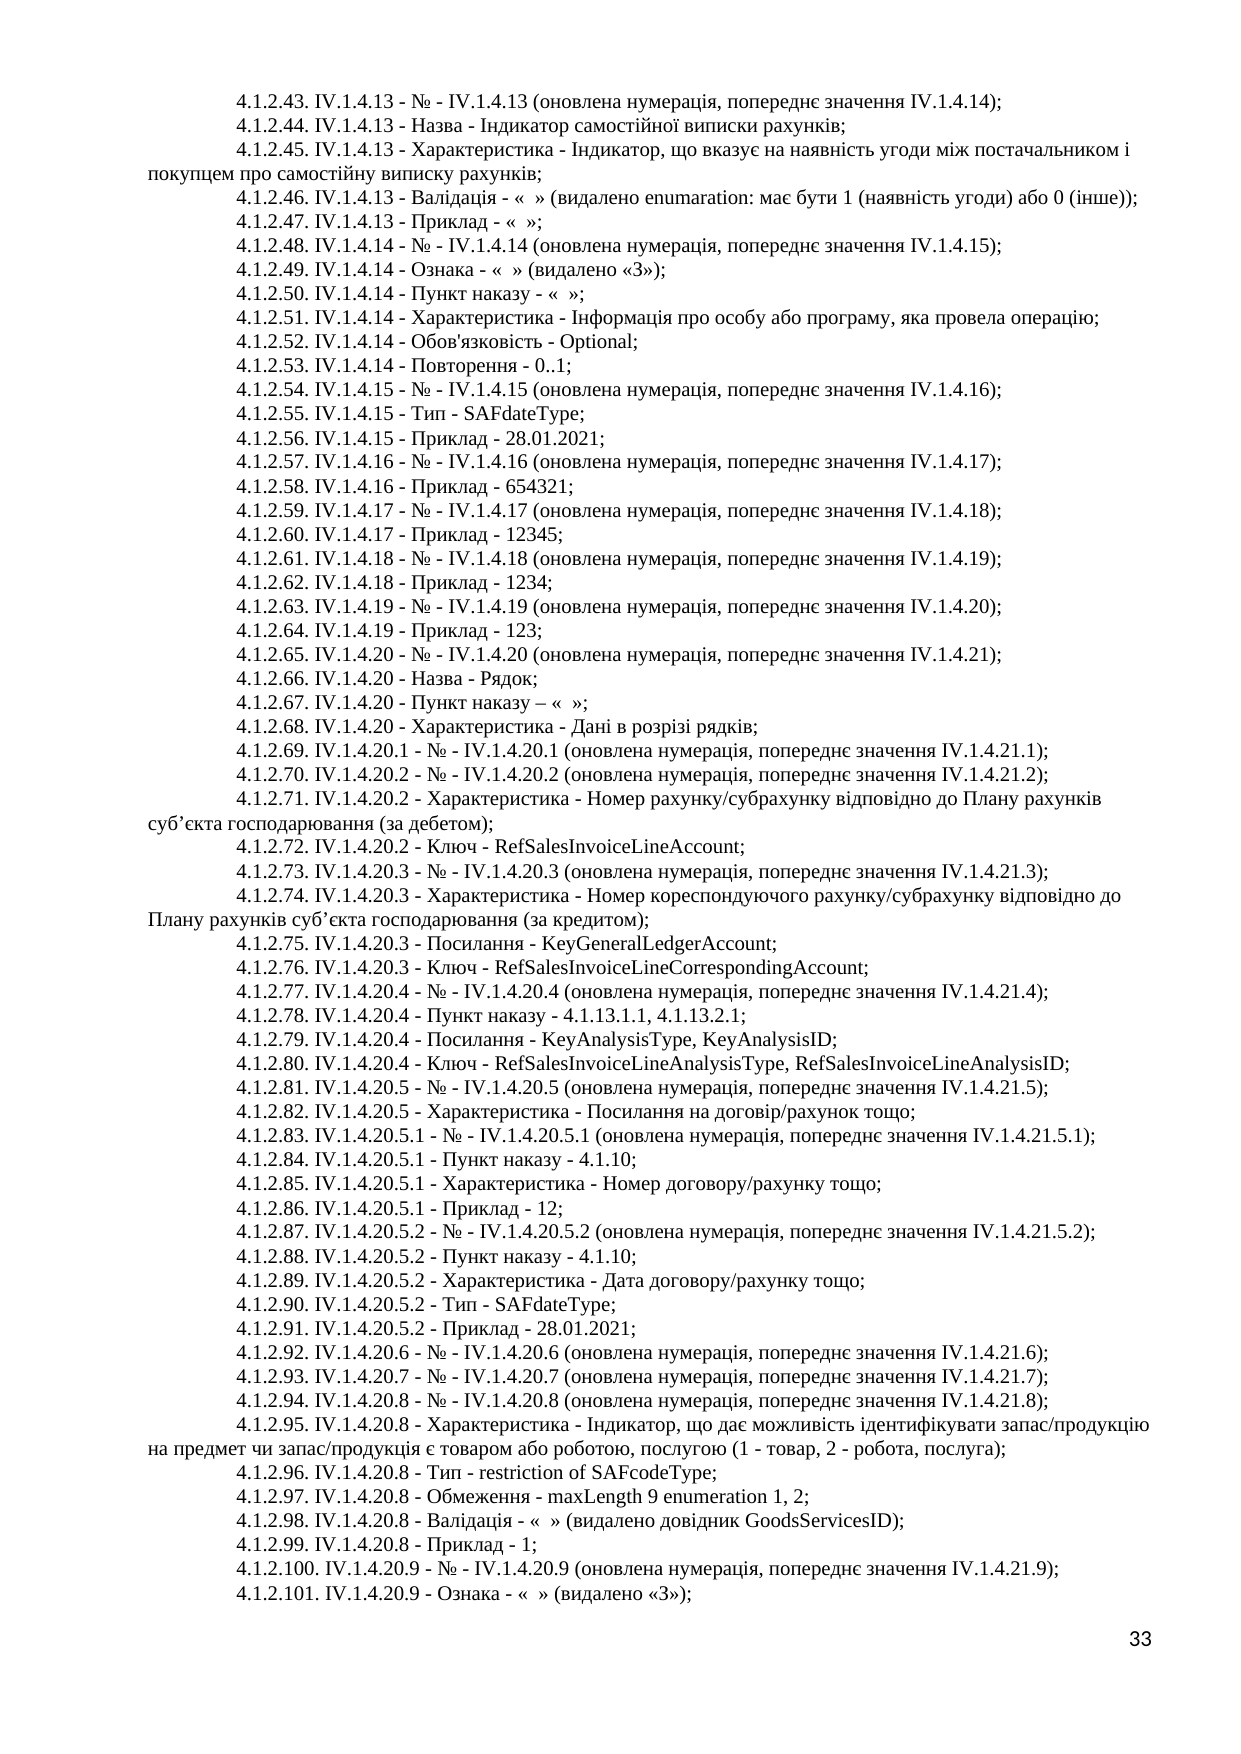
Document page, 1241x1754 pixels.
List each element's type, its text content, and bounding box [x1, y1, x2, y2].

list ІV.1.4.20.8 - Приклад - 1; [148, 1532, 1152, 1556]
list ІV.1.4.20.4 - № - ІV.1.4.20.4 (оновлена нумерація, попереднє значення ІV.1.4.21.4); [148, 979, 1152, 1003]
list ІV.1.4.20.2 - № - ІV.1.4.20.2 (оновлена нумерація, попереднє значення ІV.1.4.21.2); [148, 762, 1152, 786]
list ІV.1.4.20.2 - Характеристика - Номер рахунку/субрахунку відповідно до Плану рахунків суб’єкта господарювання (за дебетом); [148, 786, 1152, 834]
list ІV.1.4.20.5.1 - № - ІV.1.4.20.5.1 (оновлена нумерація, попереднє значення ІV.1.4.21.5.1); [148, 1123, 1152, 1147]
list ІV.1.4.15 - Приклад - 28.01.2021; [148, 425, 1152, 449]
list ІV.1.4.20 - № - ІV.1.4.20 (оновлена нумерація, попереднє значення ІV.1.4.21); [148, 642, 1152, 666]
list ІV.1.4.20.5.1 - Приклад - 12; [148, 1195, 1152, 1219]
list ІV.1.4.14 - Обов'язковість - Optional; [148, 329, 1152, 353]
list ІV.1.4.18 - № - ІV.1.4.18 (оновлена нумерація, попереднє значення ІV.1.4.19); [148, 546, 1152, 570]
list ІV.1.4.14 - Пункт наказу - « »; [148, 281, 1152, 305]
list ІV.1.4.20.4 - Посилання - KeyAnalysisType, KeyAnalysisID; [148, 1027, 1152, 1051]
list ІV.1.4.20.5.2 - № - ІV.1.4.20.5.2 (оновлена нумерація, попереднє значення ІV.1.4.21.5.2); [148, 1219, 1152, 1243]
list ІV.1.4.13 - № - ІV.1.4.13 (оновлена нумерація, попереднє значення ІV.1.4.14); [148, 88, 1152, 113]
list ІV.1.4.20.7 - № - ІV.1.4.20.7 (оновлена нумерація, попереднє значення ІV.1.4.21.7); [148, 1364, 1152, 1388]
list ІV.1.4.20.8 - Обмеження - maxLength 9 enumeration 1, 2; [148, 1484, 1152, 1508]
list ІV.1.4.14 - Ознака - « » (видалено «З»); [148, 257, 1152, 281]
list ІV.1.4.13 - Характеристика - Індикатор, що вказує на наявність угоди між постачальником і покупцем про самостійну виписку рахунків; [148, 137, 1152, 185]
list ІV.1.4.15 - № - ІV.1.4.15 (оновлена нумерація, попереднє значення ІV.1.4.16); [148, 377, 1152, 401]
list ІV.1.4.20.5.2 - Пункт наказу - 4.1.10; [148, 1243, 1152, 1268]
list ІV.1.4.20.1 - № - ІV.1.4.20.1 (оновлена нумерація, попереднє значення ІV.1.4.21.1); [148, 738, 1152, 762]
list ІV.1.4.20.3 - Посилання - KeyGeneralLedgerAccount; [148, 931, 1152, 955]
list ІV.1.4.20 - Назва - Рядок; [148, 666, 1152, 690]
list ІV.1.4.20.3 - № - ІV.1.4.20.3 (оновлена нумерація, попереднє значення ІV.1.4.21.3); [148, 858, 1152, 883]
list ІV.1.4.20.4 - Ключ - RefSalesInvoiceLineAnalysisType, RefSalesInvoiceLineAnalysisID; [148, 1051, 1152, 1075]
list ІV.1.4.20 - Пункт наказу – « »; [148, 690, 1152, 714]
list ІV.1.4.19 - Приклад - 123; [148, 618, 1152, 642]
list ІV.1.4.19 - № - ІV.1.4.19 (оновлена нумерація, попереднє значення ІV.1.4.20); [148, 594, 1152, 618]
list ІV.1.4.20 - Характеристика - Дані в розрізі рядків; [148, 714, 1152, 738]
list ІV.1.4.14 - Характеристика - Інформація про особу або програму, яка провела операцію; [148, 305, 1152, 329]
list ІV.1.4.20.5.1 - Характеристика - Номер договору/рахунку тощо; [148, 1171, 1152, 1195]
list ІV.1.4.20.4 - Пункт наказу - 4.1.13.1.1, 4.1.13.2.1; [148, 1003, 1152, 1027]
list ІV.1.4.13 - Приклад - « »; [148, 209, 1152, 233]
list ІV.1.4.20.2 - Ключ - RefSalesInvoiceLineAccount; [148, 834, 1152, 858]
list ІV.1.4.20.3 - Ключ - RefSalesInvoiceLineCorrespondingAccount; [148, 955, 1152, 979]
list ІV.1.4.14 - № - ІV.1.4.14 (оновлена нумерація, попереднє значення ІV.1.4.15); [148, 233, 1152, 257]
list ІV.1.4.20.5.2 - Характеристика - Дата договору/рахунку тощо; [148, 1268, 1152, 1292]
list ІV.1.4.18 - Приклад - 1234; [148, 570, 1152, 594]
list ІV.1.4.20.6 - № - ІV.1.4.20.6 (оновлена нумерація, попереднє значення ІV.1.4.21.6); [148, 1340, 1152, 1364]
list ІV.1.4.13 - Валідація - « » (видалено enumaration: має бути 1 (наявність угоди) або 0 (інше)); [148, 185, 1152, 209]
list ІV.1.4.20.9 - Ознака - « » (видалено «З»); [148, 1580, 1152, 1604]
list ІV.1.4.20.5.2 - Приклад - 28.01.2021; [148, 1316, 1152, 1340]
list ІV.1.4.17 - Приклад - 12345; [148, 522, 1152, 546]
list ІV.1.4.14 - Повторення - 0..1; [148, 353, 1152, 377]
list ІV.1.4.16 - Приклад - 654321; [148, 473, 1152, 498]
list ІV.1.4.20.5.2 - Тип - SAFdateType; [148, 1292, 1152, 1316]
list ІV.1.4.20.8 - Тип - restriction of SAFcodeType; [148, 1460, 1152, 1484]
list ІV.1.4.13 - Назва - Індикатор самостійної виписки рахунків; [148, 113, 1152, 137]
list ІV.1.4.20.5 - № - ІV.1.4.20.5 (оновлена нумерація, попереднє значення ІV.1.4.21.5); [148, 1075, 1152, 1099]
list ІV.1.4.20.3 - Характеристика - Номер кореспондуючого рахунку/субрахунку відповідно до Плану рахунків суб’єкта господарювання (за кредитом); [148, 883, 1152, 931]
list ІV.1.4.17 - № - ІV.1.4.17 (оновлена нумерація, попереднє значення ІV.1.4.18); [148, 498, 1152, 522]
list ІV.1.4.15 - Тип - SAFdateType; [148, 401, 1152, 425]
list ІV.1.4.20.8 - № - ІV.1.4.20.8 (оновлена нумерація, попереднє значення ІV.1.4.21.8); [148, 1388, 1152, 1412]
list ІV.1.4.20.5.1 - Пункт наказу - 4.1.10; [148, 1147, 1152, 1171]
list ІV.1.4.20.8 - Валідація - « » (видалено довідник GoodsServicesID); [148, 1508, 1152, 1532]
list ІV.1.4.16 - № - ІV.1.4.16 (оновлена нумерація, попереднє значення ІV.1.4.17); [148, 449, 1152, 473]
list ІV.1.4.20.8 - Характеристика - Індикатор, що дає можливість ідентифікувати запас/продукцію на предмет чи запас/продукція є товаром або роботою, послугою (1 - товар, 2 - робота, послуга); [148, 1412, 1152, 1460]
list ІV.1.4.20.5 - Характеристика - Посилання на договір/рахунок тощо; [148, 1099, 1152, 1123]
list ІV.1.4.20.9 - № - ІV.1.4.20.9 (оновлена нумерація, попереднє значення ІV.1.4.21.9); [148, 1556, 1152, 1580]
